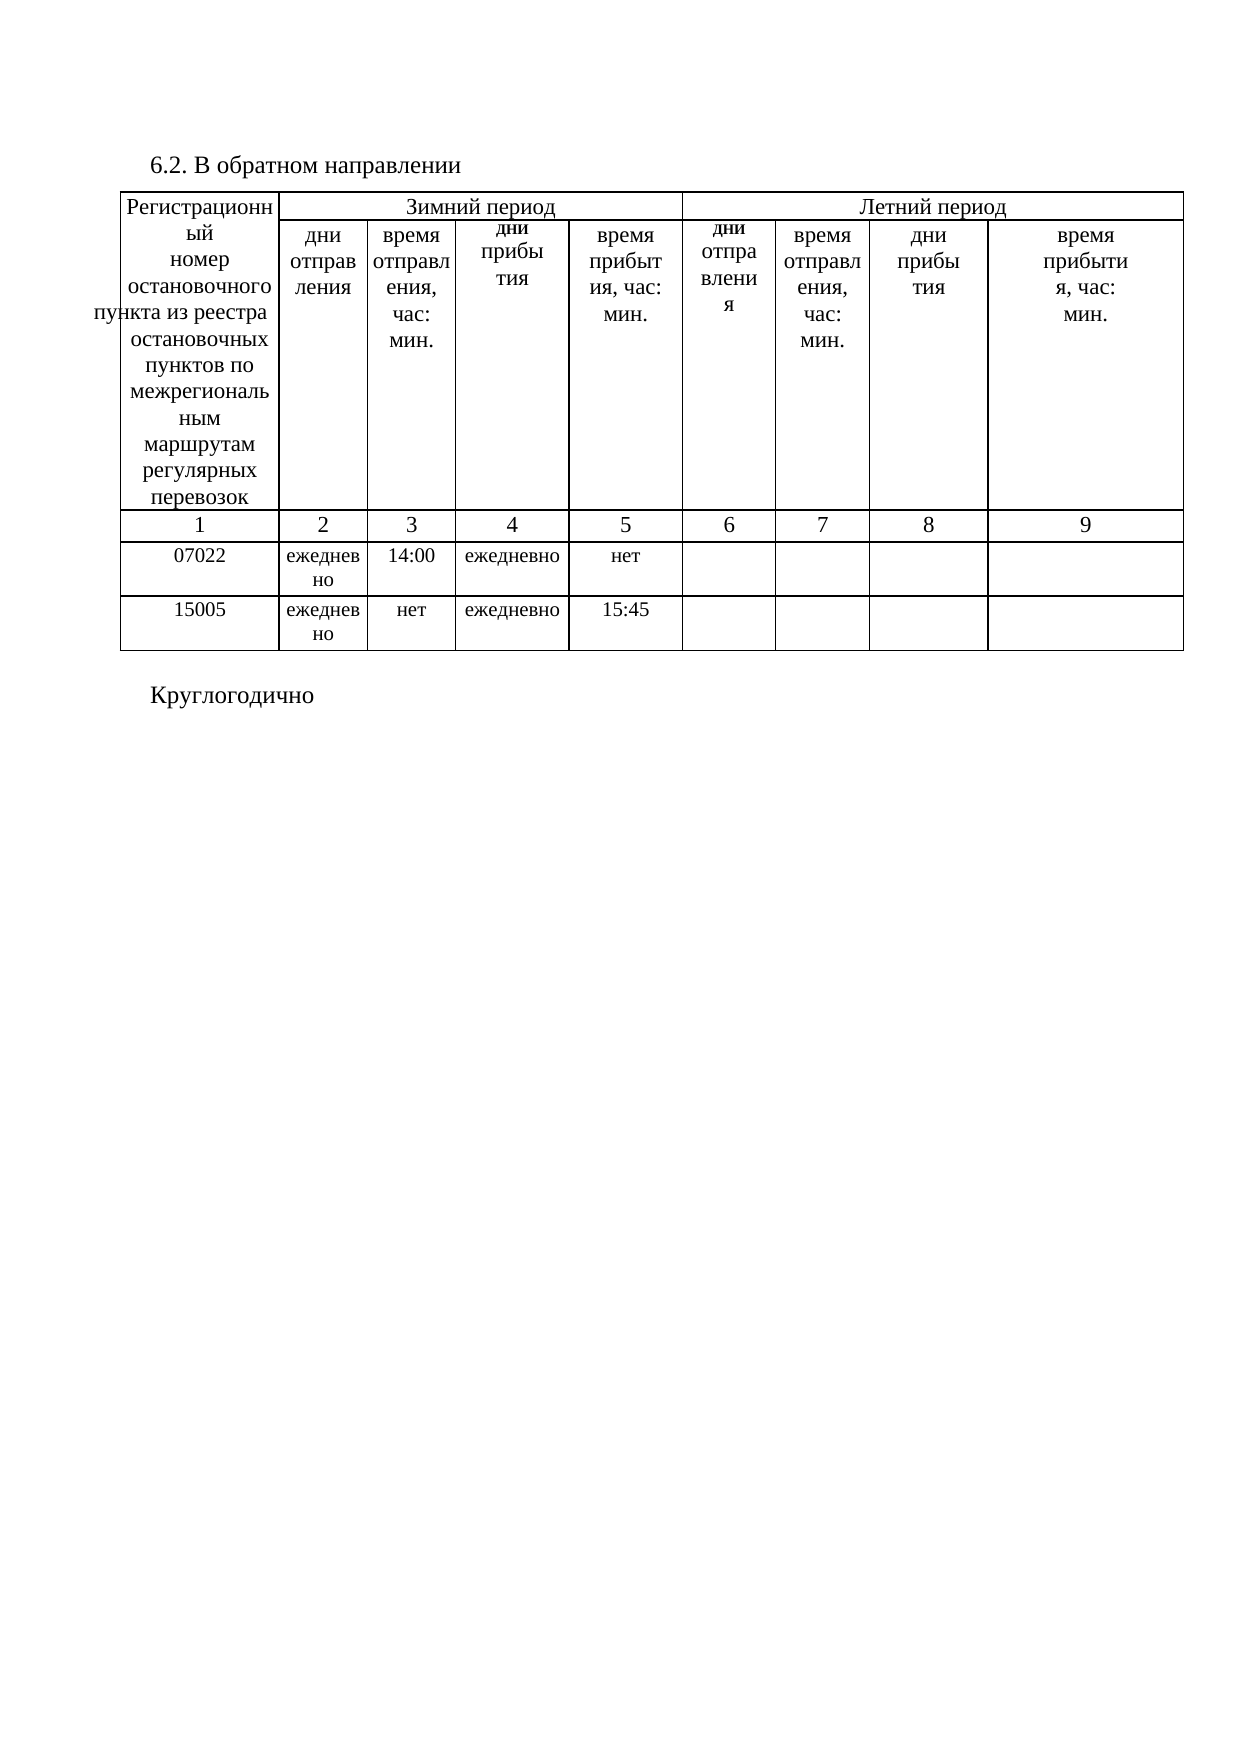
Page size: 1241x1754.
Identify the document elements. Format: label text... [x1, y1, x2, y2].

text 6.2. В обратном направлении [150, 150, 1090, 179]
table_cell 1 [121, 511, 278, 541]
table_cell 14:00 [368, 543, 455, 595]
table_cell 15:45 [570, 597, 682, 650]
table_cell время отправл ения, час: мин. [776, 221, 869, 509]
table_cell 8 [870, 511, 987, 541]
table_cell ежедневно [280, 597, 367, 650]
table_header Зимний период [280, 193, 682, 219]
table_cell ежедневно [280, 543, 367, 595]
table_cell [870, 543, 987, 595]
table_cell ежедневно [456, 543, 568, 595]
table_cell ежедневно [456, 597, 568, 650]
text Круглогодично [150, 680, 1090, 709]
table_cell 4 [456, 511, 568, 541]
table_cell 15005 [121, 597, 278, 650]
table_cell [776, 543, 869, 595]
table_cell дни отправ ления [280, 221, 367, 509]
table_cell время отправл ения, час: мин. [368, 221, 455, 509]
table_cell дни прибы тия [870, 221, 987, 509]
table_header Летний период [683, 193, 1183, 219]
table_cell [989, 543, 1183, 595]
table_cell 2 [280, 511, 367, 541]
table_cell [683, 597, 775, 650]
table_cell 07022 [121, 543, 278, 595]
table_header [121, 193, 278, 509]
table_cell [776, 597, 869, 650]
table_cell время прибыти я, час: мин. [989, 221, 1183, 509]
table_cell 7 [776, 511, 869, 541]
table_cell нет [570, 543, 682, 595]
table_cell 9 [989, 511, 1183, 541]
table_cell 5 [570, 511, 682, 541]
table_cell 6 [683, 511, 775, 541]
table_cell 3 [368, 511, 455, 541]
table_cell время прибыт ия, час: мин. [570, 221, 682, 509]
table_cell [870, 597, 987, 650]
table_cell нет [368, 597, 455, 650]
table_cell [683, 543, 775, 595]
table_cell ДНИ прибы тия [456, 221, 568, 509]
table_cell ДНИ отпра влени я [683, 221, 775, 509]
table_cell [989, 597, 1183, 650]
